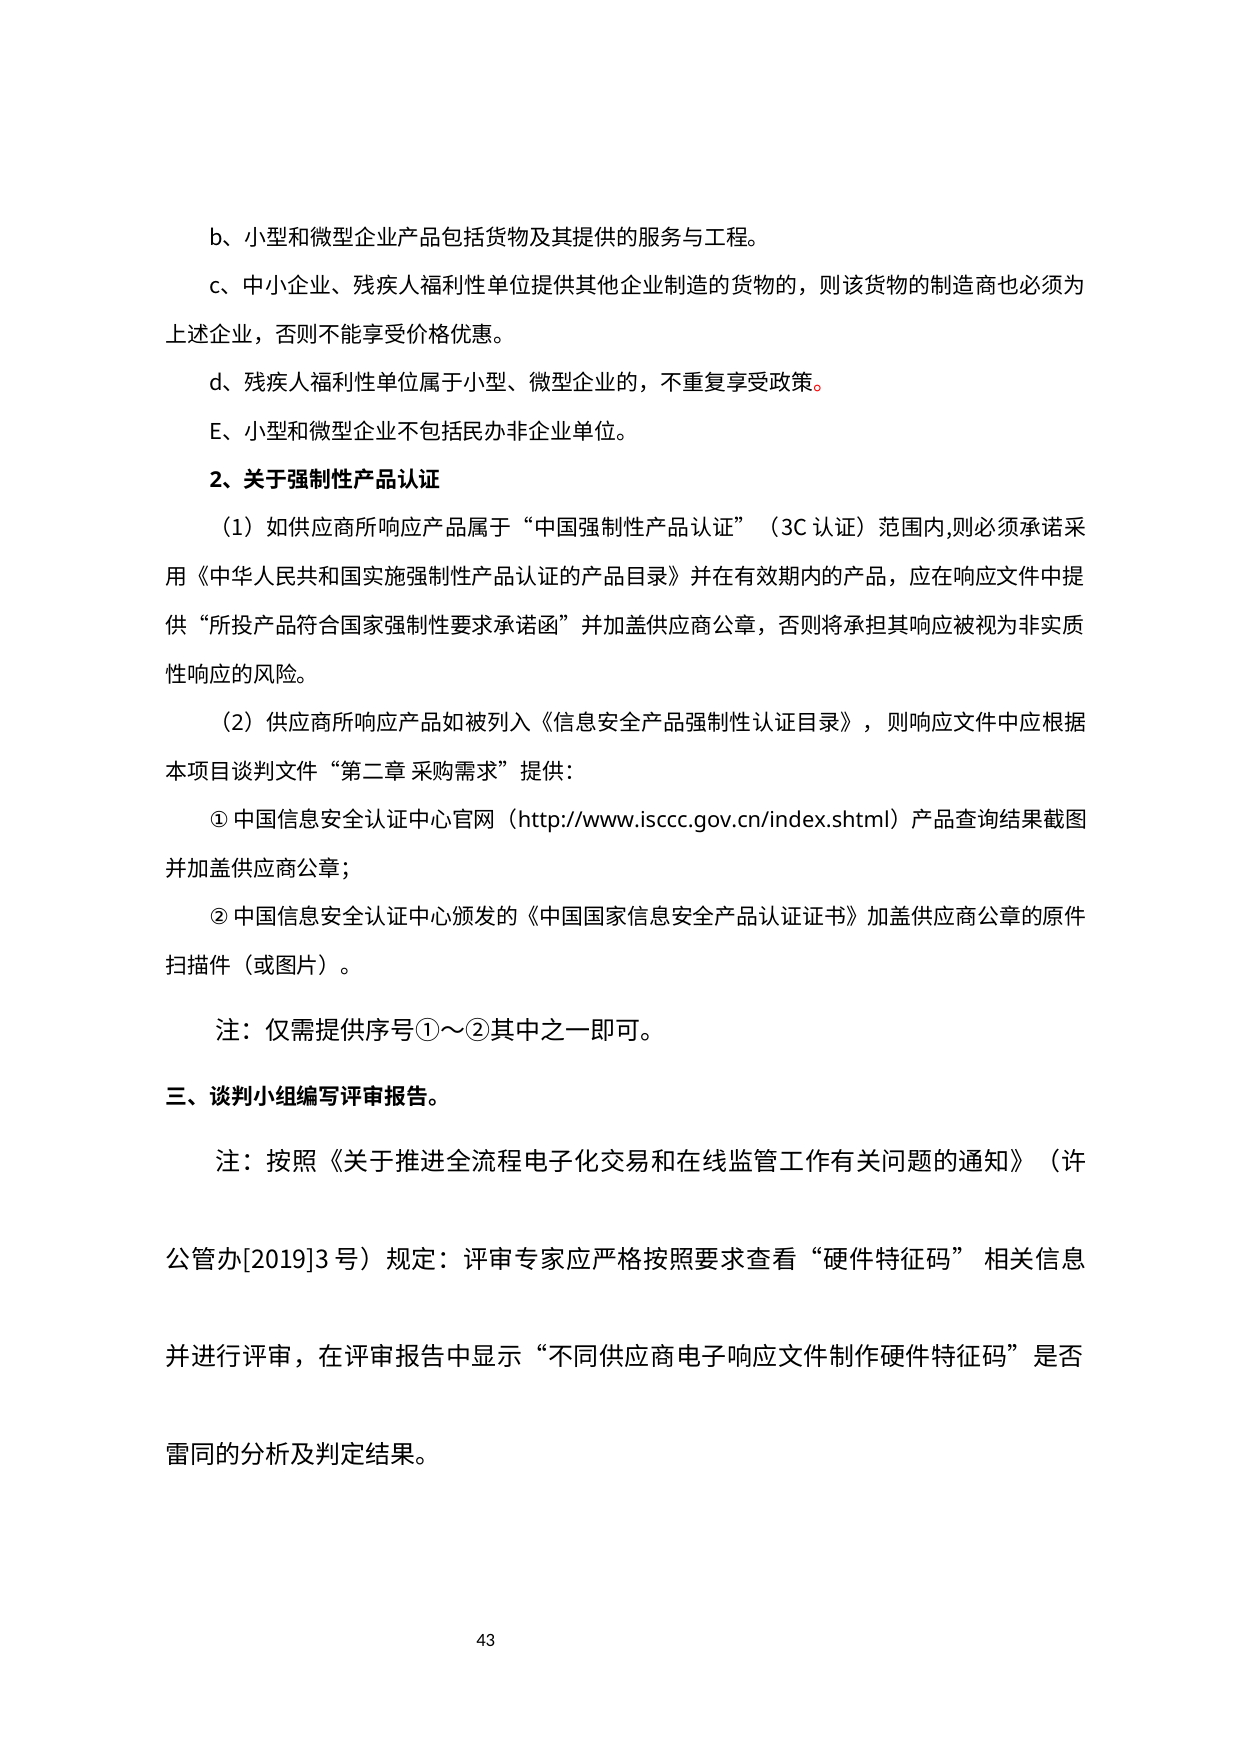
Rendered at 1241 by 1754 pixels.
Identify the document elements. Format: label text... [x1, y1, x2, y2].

text 2、关于强制性产品认证 [165, 462, 1087, 494]
list 谈判小组编写评审报告。 [165, 1079, 1087, 1111]
text ①中国信息安全认证中心官网（http://www.isccc.gov.cn/index.shtml）产品查询结果截图并加盖供应商公章； [165, 802, 1087, 883]
text ②中国信息安全认证中心颁发的《中国国家信息安全产品认证证书》加盖供应商公章的原件扫描件（或图片）。 [165, 899, 1087, 980]
text 注：仅需提供序号①～②其中之一即可。 [165, 996, 1087, 1061]
text 注：按照《关于推进全流程电子化交易和在线监管工作有关问题的通知》（许公管办[2019]3号）规定：评审专家应严格按照要求查看“硬件特征码” 相关信息并进行评审，在评审报告中显示“不同供应商电子响应文件制作硬件特征码”是否雷同的分析及判定结果。 [165, 1127, 1087, 1485]
text （2）供应商所响应产品如被列入《信息安全产品强制性认证目录》，则响应文件中应根据本项目谈判文件“第二章 采购需求”提供： [165, 704, 1087, 786]
text c、中小企业、残疾人福利性单位提供其他企业制造的货物的，则该货物的制造商也必须为上述企业，否则不能享受价格优惠。 [165, 268, 1087, 349]
text E、小型和微型企业不包括民办非企业单位。 [165, 413, 1087, 446]
text d、残疾人福利性单位属于小型、微型企业的，不重复享受政策。 [165, 365, 1087, 397]
text b、小型和微型企业产品包括货物及其提供的服务与工程。 [165, 219, 1087, 252]
text （1）如供应商所响应产品属于“中国强制性产品认证”（3C认证）范围内,则必须承诺采用《中华人民共和国实施强制性产品认证的产品目录》并在有效期内的产品，应在响应文件中提供“所投产品符合国家强制性要求承诺函”并加盖供应商公章，否则将承担其响应被视为非实质性响应的风险。 [165, 510, 1087, 689]
